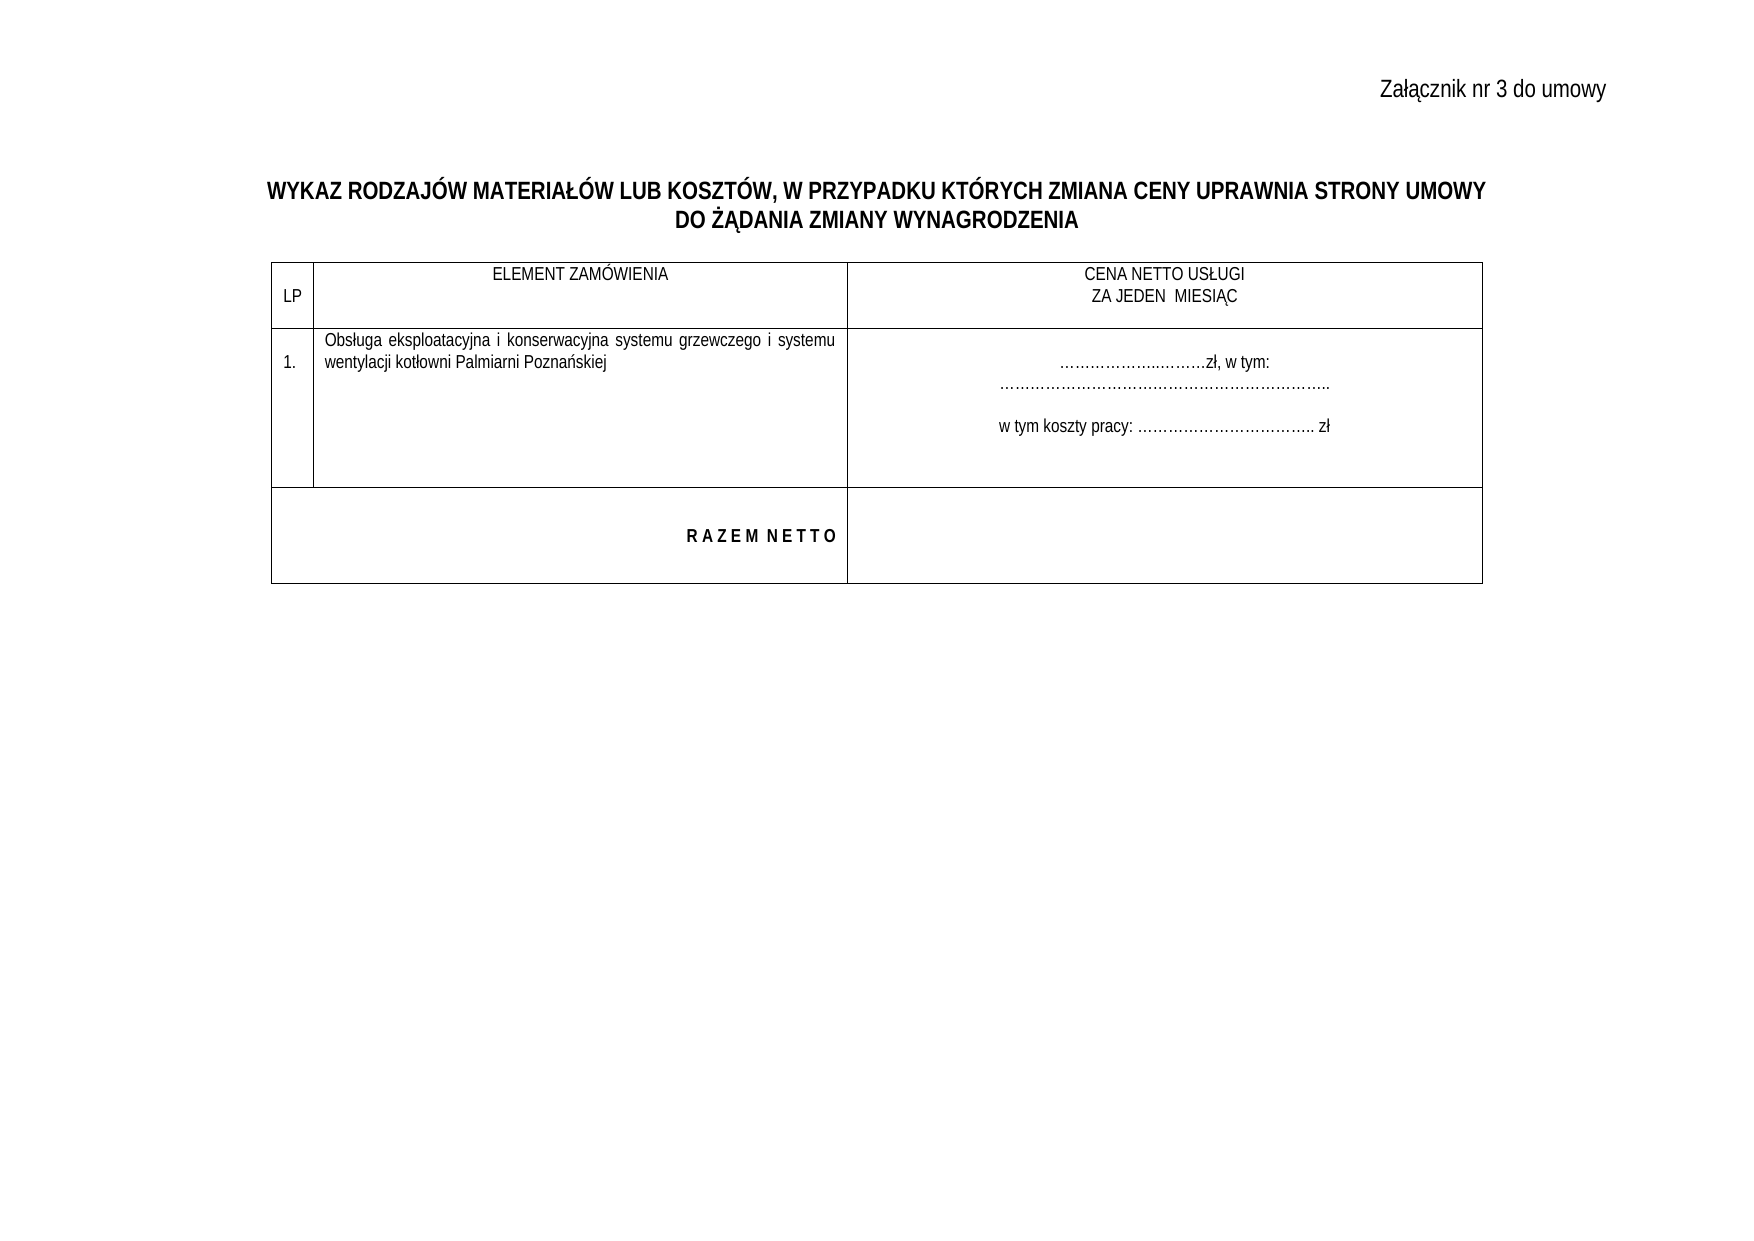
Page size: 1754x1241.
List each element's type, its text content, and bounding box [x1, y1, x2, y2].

table_header CENA NETTO USŁUGI ZA JEDEN MIESIĄC [848, 263, 1482, 328]
table_cell R A Z E M N E T T O [272, 488, 847, 583]
table_cell Obsługa eksploatacyjna i konserwacyjna systemu grzewczego i systemu wentylacji kotłowni Palmiarni Poznańskiej [314, 329, 847, 487]
text WYKAZ RODZAJÓW MATERIAŁÓW LUB KOSZTÓW, W PRZYPADKU KTÓRYCH ZMIANA CENY UPRAWNIA STRONY UMOWY [148, 176, 1606, 205]
table_header ELEMENT ZAMÓWIENIA [314, 263, 847, 328]
table_cell 1. [272, 329, 313, 487]
table_header LP [272, 263, 313, 328]
table_cell [848, 488, 1482, 583]
table_cell ………………..………zł, w tym: ……………………………………………………….. w tym koszty pracy: …………………………….. zł [848, 329, 1482, 487]
text DO ŻĄDANIA ZMIANY WYNAGRODZENIA [148, 205, 1606, 233]
